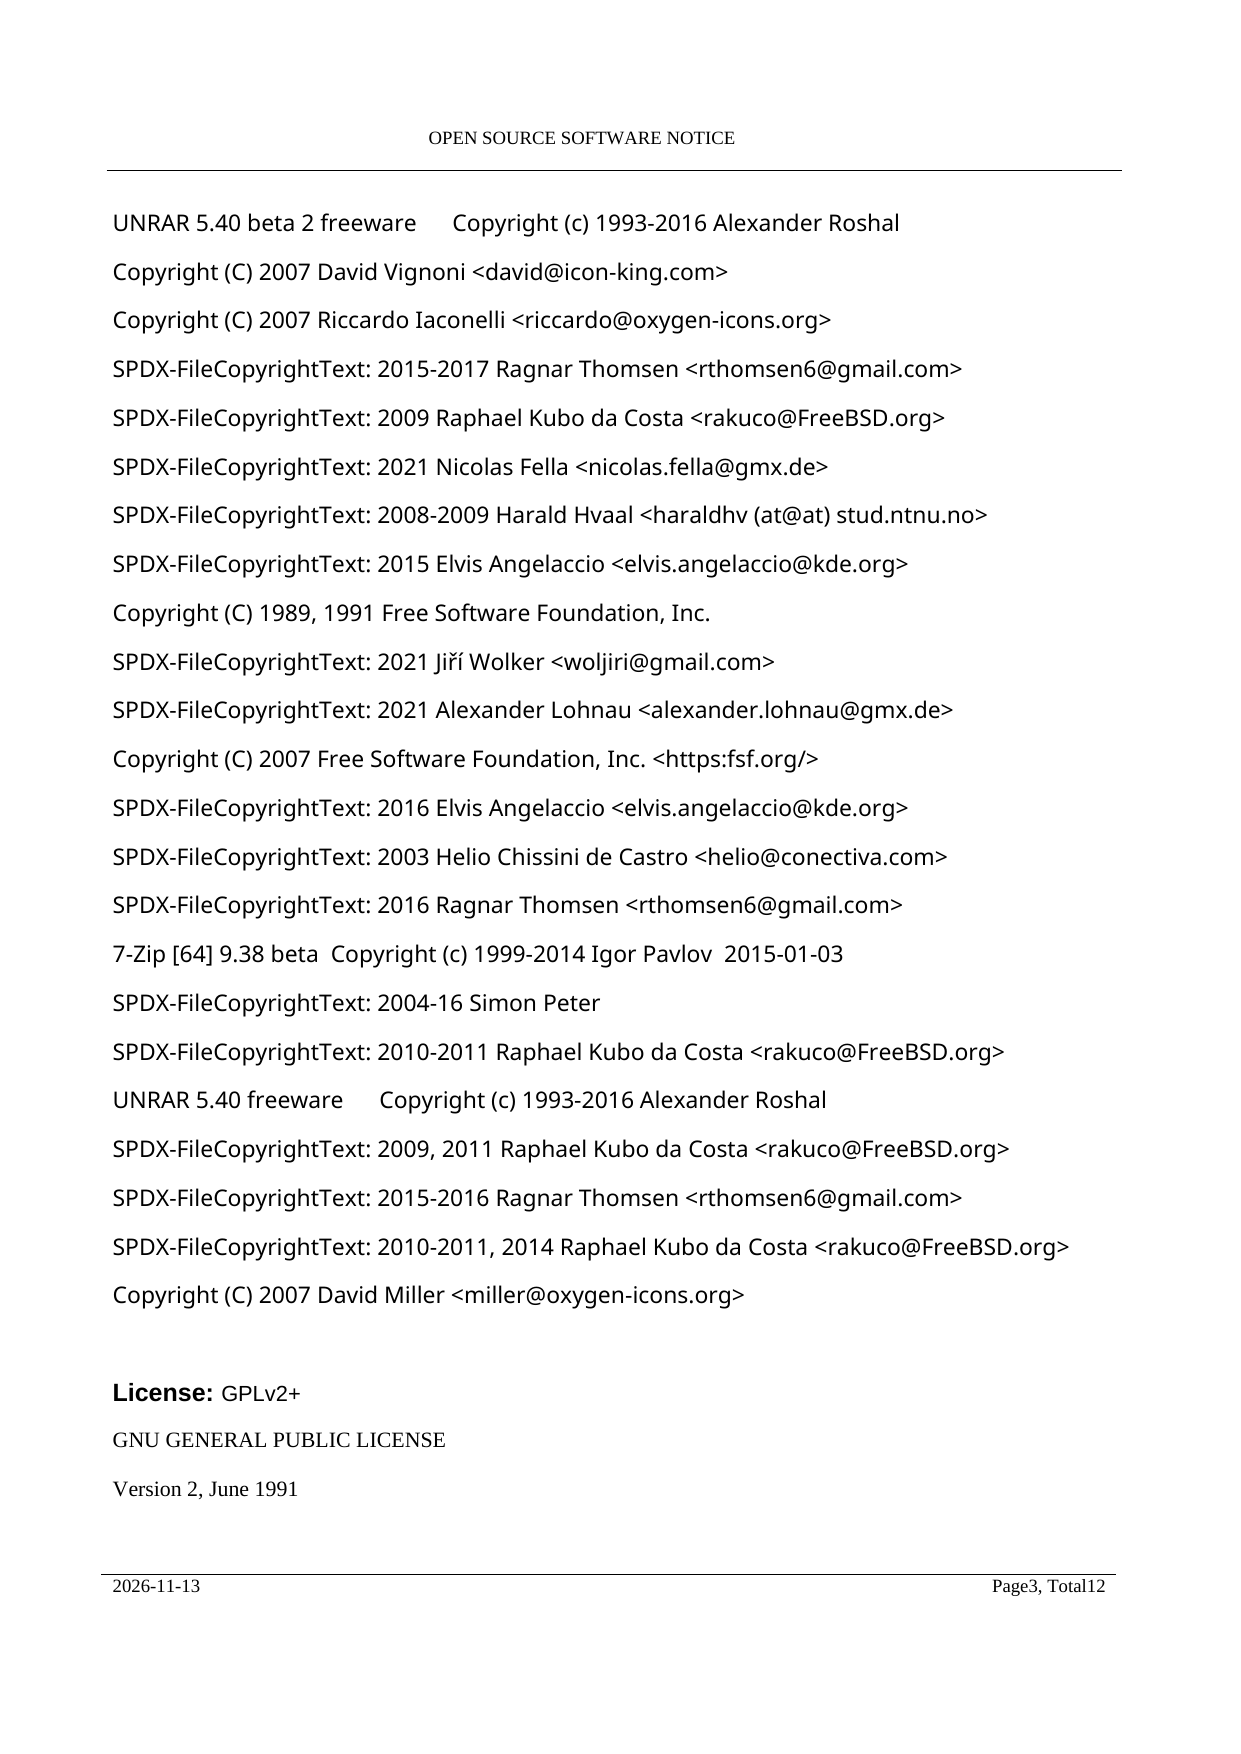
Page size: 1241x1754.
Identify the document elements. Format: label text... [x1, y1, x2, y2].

text License: GPLv2+ [112, 1376, 1128, 1409]
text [112, 206, 1128, 1360]
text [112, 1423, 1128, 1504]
